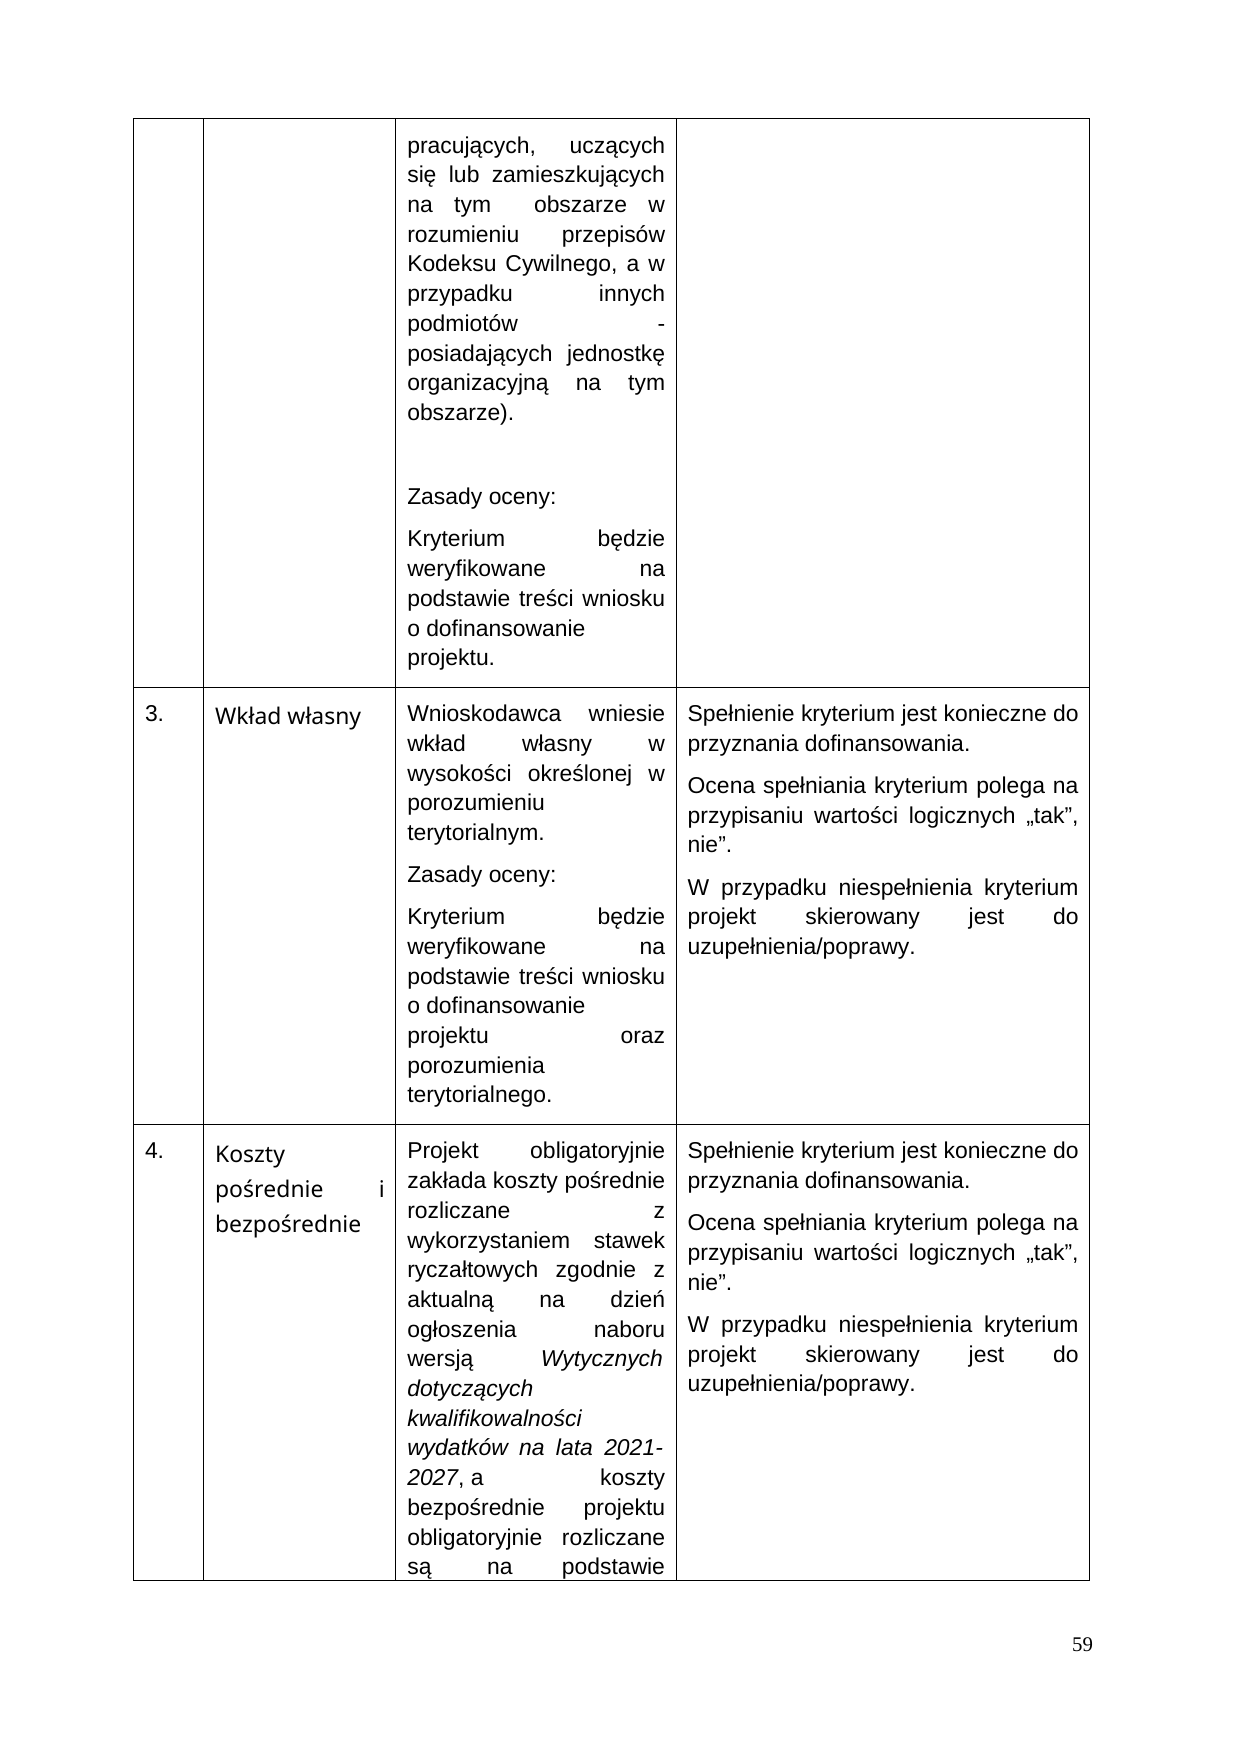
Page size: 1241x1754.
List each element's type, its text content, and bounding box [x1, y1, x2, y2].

table_cell Wkład własny [204, 688, 395, 1124]
table_cell Wnioskodawca wniesie wkład własny w wysokości określonej w porozumieniu terytorialnym. Zasady oceny: Kryterium będzie weryfikowane na podstawie treści wniosku o dofinansowanie projektu oraz porozumienia terytorialnego. [396, 688, 676, 1124]
table_cell [134, 119, 203, 687]
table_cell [396, 1125, 676, 1579]
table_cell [677, 119, 1089, 687]
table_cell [396, 119, 676, 687]
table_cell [204, 1125, 395, 1579]
table_cell [134, 1125, 203, 1579]
table_cell [134, 688, 203, 1124]
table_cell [677, 1125, 1089, 1579]
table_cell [204, 119, 395, 687]
